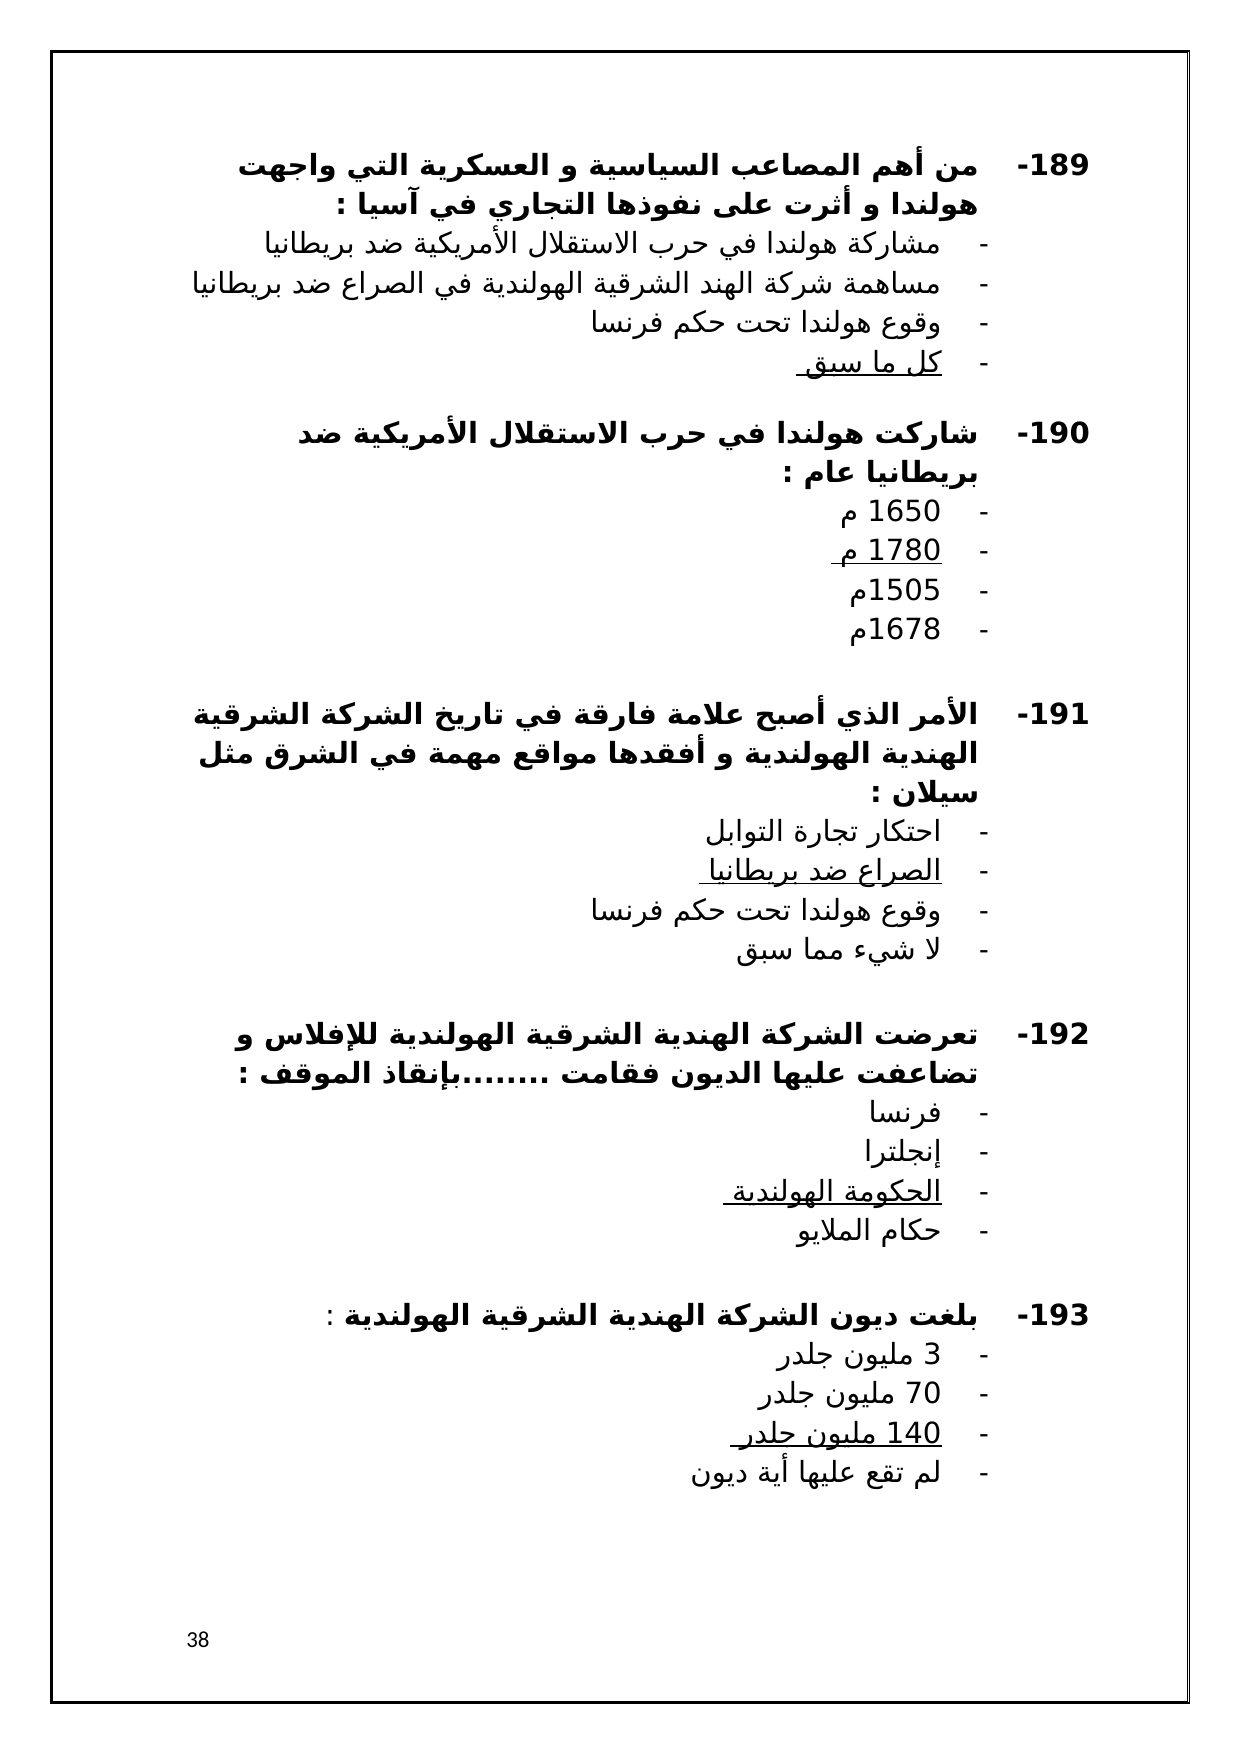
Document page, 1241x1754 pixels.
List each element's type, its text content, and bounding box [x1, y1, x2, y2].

list 1505م [186, 573, 979, 607]
list الصراع ضد بريطانيا [186, 853, 979, 888]
list لم تقع عليها أية ديون [186, 1455, 979, 1489]
list لا شيء مما سبق [186, 932, 979, 966]
list فرنسا [186, 1095, 979, 1129]
list شاركت هولندا في حرب الاستقلال الأمريكية ضد بريطانيا عام : [186, 416, 1017, 489]
list 70 مليون جلدر [186, 1377, 979, 1411]
list احتكار تجارة التوابل [186, 814, 979, 848]
list الحكومة الهولندية [186, 1174, 979, 1208]
list من أهم المصاعب السياسية و العسكرية التي واجهت هولندا و أثرت على نفوذها التجاري في آسيا : [186, 148, 1017, 221]
list 1650 م [186, 494, 979, 528]
list الأمر الذي أصبح علامة فارقة في تاريخ الشركة الشرقية الهندية الهولندية و أفقدها مواقع مهمة في الشرق مثل سيلان : [186, 697, 1017, 809]
list 1780 م [186, 533, 979, 568]
list إنجلترا [186, 1134, 979, 1169]
list كل ما سبق [186, 344, 979, 379]
list مشاركة هولندا في حرب الاستقلال الأمريكية ضد بريطانيا [186, 226, 979, 261]
list 1678م [186, 612, 979, 646]
list وقوع هولندا تحت حكم فرنسا [186, 893, 979, 927]
list وقوع هولندا تحت حكم فرنسا [186, 305, 979, 339]
list 3 مليون جلدر [186, 1337, 979, 1371]
list حكام الملايو [186, 1213, 979, 1247]
list 140 مليون جلدر [186, 1416, 979, 1450]
list تعرضت الشركة الهندية الشرقية الهولندية للإفلاس و تضاعفت عليها الديون فقامت ........بإنقاذ الموقف : [186, 1017, 1017, 1090]
list بلغت ديون الشركة الهندية الشرقية الهولندية : [186, 1298, 1017, 1332]
list مساهمة شركة الهند الشرقية الهولندية في الصراع ضد بريطانيا [186, 266, 979, 300]
